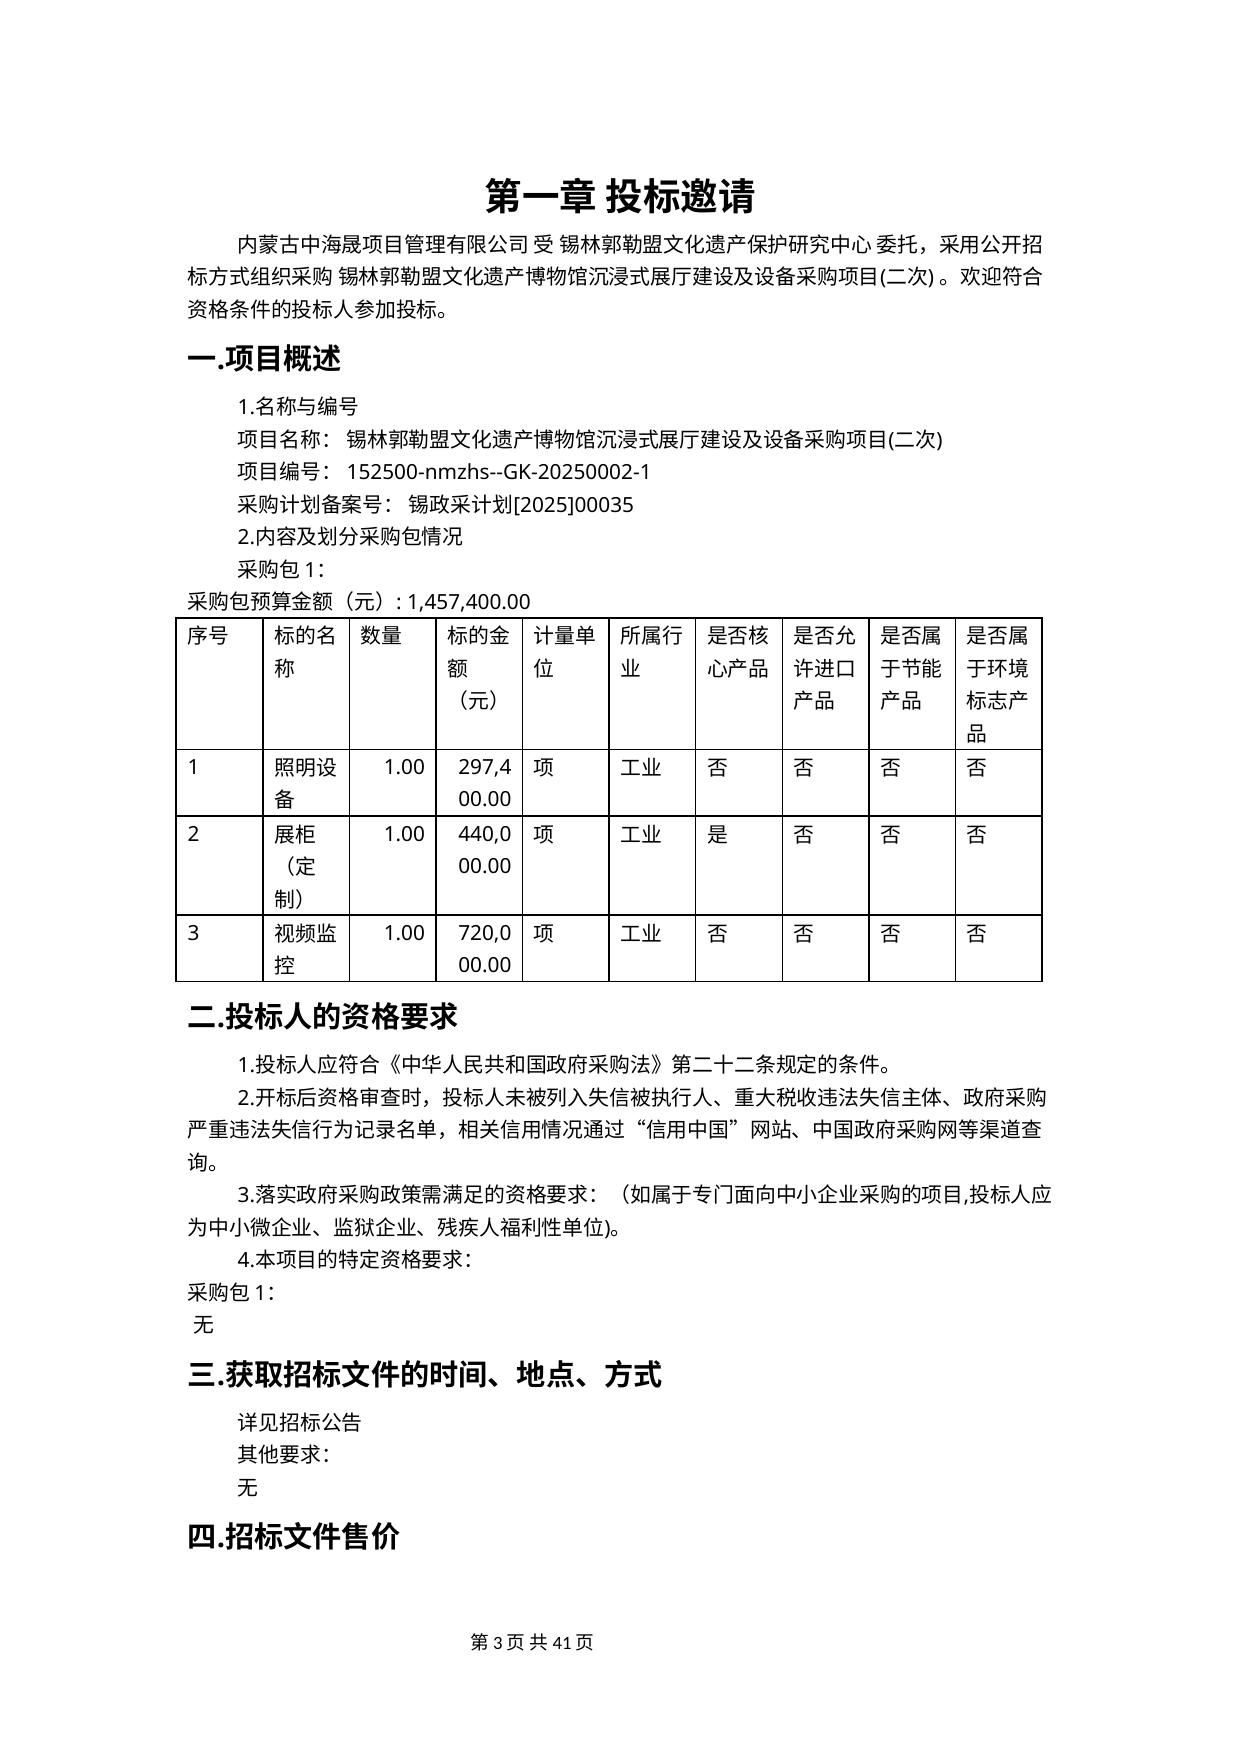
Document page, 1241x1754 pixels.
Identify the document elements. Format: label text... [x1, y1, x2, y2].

table_header 是否属于节能产品 [870, 619, 955, 748]
table_cell 工业 [610, 817, 695, 914]
table_cell 工业 [610, 750, 695, 815]
table_cell 1.00 [350, 817, 435, 914]
text 内蒙古中海晟项目管理有限公司 受 锡林郭勒盟文化遗产保护研究中心 委托，采用公开招标方式组织采购 锡林郭勒盟文化遗产博物馆沉浸式展厅建设及设备采购项目(二次) 。欢迎符合资格条件的投标人参加投标。 [187, 227, 1053, 324]
table_cell 项 [523, 750, 608, 815]
text 4.本项目的特定资格要求： [187, 1242, 1053, 1275]
table_header 是否允许进口产品 [783, 619, 868, 748]
text 采购计划备案号： 锡政采计划[2025]00035 [187, 487, 1053, 519]
table_cell 否 [956, 750, 1041, 815]
table_header 所属行业 [610, 619, 695, 748]
text 其他要求： [187, 1437, 1053, 1470]
text 一.项目概述 [187, 324, 1053, 389]
table_cell 440,000.00 [437, 817, 522, 914]
text 无 [187, 1470, 1053, 1502]
table_cell 3 [177, 916, 262, 981]
table_header 是否核心产品 [696, 619, 782, 748]
table_cell 1.00 [350, 750, 435, 815]
table_cell 否 [783, 750, 868, 815]
table_cell 否 [870, 750, 955, 815]
text 采购包1： [187, 1275, 1053, 1307]
table_cell 项 [523, 817, 608, 914]
table_cell 否 [870, 916, 955, 981]
text 2.内容及划分采购包情况 [187, 519, 1053, 552]
table_header 标的名称 [264, 619, 349, 748]
table_cell 否 [870, 817, 955, 914]
text 详见招标公告 [187, 1405, 1053, 1437]
table_cell 照明设备 [264, 750, 349, 815]
text 2.开标后资格审查时，投标人未被列入失信被执行人、重大税收违法失信主体、政府采购严重违法失信行为记录名单，相关信用情况通过“信用中国”网站、中国政府采购网等渠道查询。 [187, 1080, 1053, 1177]
table_cell 否 [783, 916, 868, 981]
text 三.获取招标文件的时间、地点、方式 [187, 1340, 1053, 1405]
table_cell 否 [696, 750, 782, 815]
text 采购包预算金额（元）: 1,457,400.00 [187, 584, 1053, 617]
table_cell 297,400.00 [437, 750, 522, 815]
text 四.招标文件售价 [187, 1502, 1053, 1567]
table_cell 1 [177, 750, 262, 815]
text 1.投标人应符合《中华人民共和国政府采购法》第二十二条规定的条件。 [187, 1047, 1053, 1080]
table_cell 1.00 [350, 916, 435, 981]
text 二.投标人的资格要求 [187, 982, 1053, 1047]
table_cell 项 [523, 916, 608, 981]
text 无 [187, 1307, 1053, 1340]
table_cell 展柜（定制） [264, 817, 349, 914]
table_cell 2 [177, 817, 262, 914]
table_cell 视频监控 [264, 916, 349, 981]
text 1.名称与编号 [187, 389, 1053, 422]
text 采购包1： [187, 552, 1053, 584]
table_cell 否 [956, 916, 1041, 981]
table_cell 工业 [610, 916, 695, 981]
text 项目编号： 152500-nmzhs--GK-20250002-1 [187, 454, 1053, 487]
table_header 数量 [350, 619, 435, 748]
table_header 是否属于环境标志产品 [956, 619, 1041, 748]
table_cell 否 [783, 817, 868, 914]
text 项目名称： 锡林郭勒盟文化遗产博物馆沉浸式展厅建设及设备采购项目(二次) [187, 422, 1053, 454]
table_header 序号 [177, 619, 262, 748]
table_header 标的金额 （元） [437, 619, 522, 748]
text 第一章 投标邀请 [187, 162, 1053, 227]
table_cell 否 [696, 916, 782, 981]
table_header 计量单位 [523, 619, 608, 748]
table_cell 720,000.00 [437, 916, 522, 981]
text 3.落实政府采购政策需满足的资格要求：（如属于专门面向中小企业采购的项目,投标人应为中小微企业、监狱企业、残疾人福利性单位)。 [187, 1177, 1053, 1242]
table_cell 否 [956, 817, 1041, 914]
table_cell 是 [696, 817, 782, 914]
